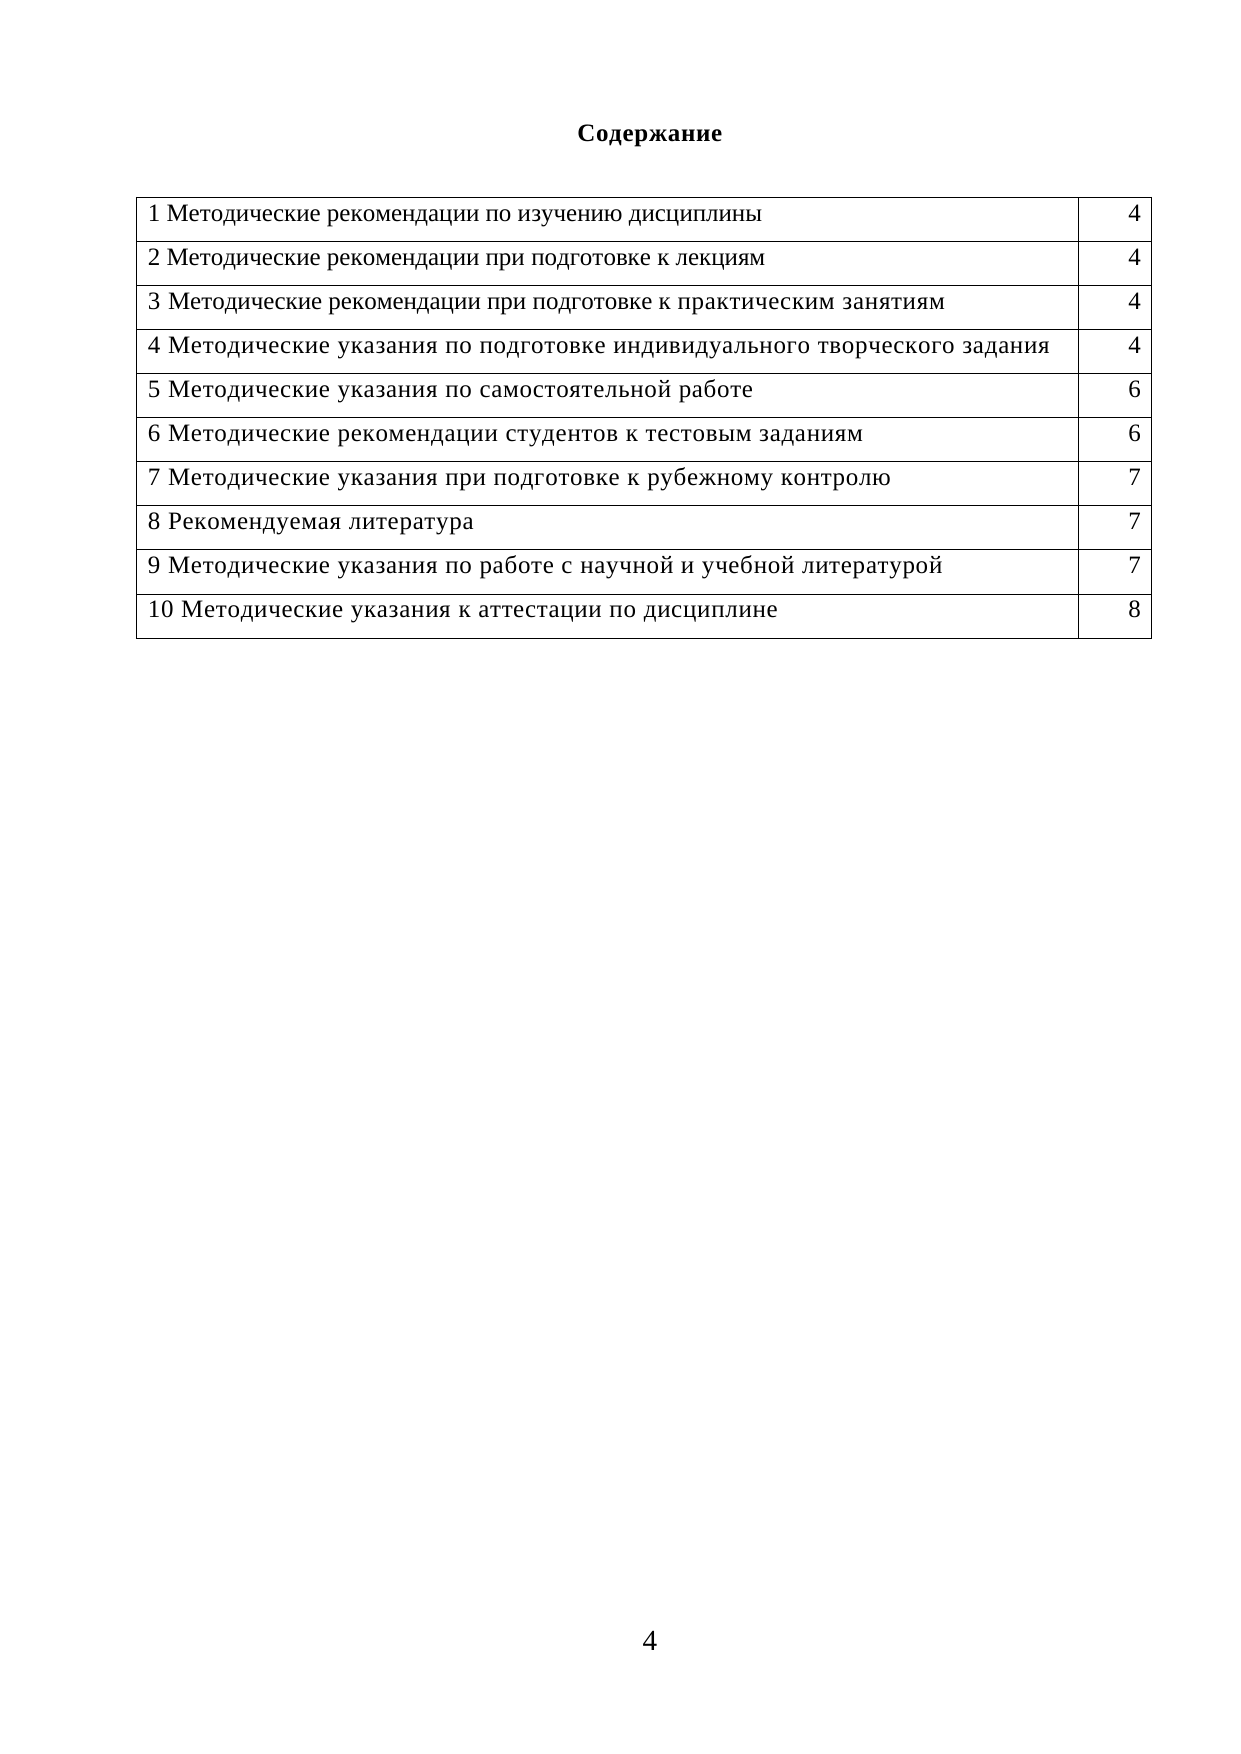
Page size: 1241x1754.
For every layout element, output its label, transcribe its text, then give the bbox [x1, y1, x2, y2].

text Содержание [148, 118, 1152, 147]
table_cell 7 [1079, 506, 1151, 549]
table_cell 7 [1079, 462, 1151, 505]
table_cell 9 Методические указания по работе с научной и учебной литературой [137, 550, 1078, 593]
table_cell 4 Методические указания по подготовке индивидуального творческого задания [137, 330, 1078, 373]
table_header 1 Методические рекомендации по изучению дисциплины [137, 198, 1078, 241]
table_cell 2 Методические рекомендации при подготовке к лекциям [137, 242, 1078, 285]
table_cell 7 [1079, 550, 1151, 593]
table_header 4 [1079, 198, 1151, 241]
table_cell 4 [1079, 330, 1151, 373]
table_cell 10 Методические указания к аттестации по дисциплине [137, 595, 1078, 637]
table_cell 7 Методические указания при подготовке к рубежному контролю [137, 462, 1078, 505]
table_cell 5 Методические указания по самостоятельной работе [137, 374, 1078, 417]
table_cell 6 Методические рекомендации студентов к тестовым заданиям [137, 418, 1078, 461]
table_cell 8 Рекомендуемая литература [137, 506, 1078, 549]
table_cell 4 [1079, 286, 1151, 329]
table_cell 3 Методические рекомендации при подготовке к практическим занятиям [137, 286, 1078, 329]
table_cell 4 [1079, 242, 1151, 285]
table_cell 6 [1079, 418, 1151, 461]
table_cell 8 [1079, 595, 1151, 637]
table_cell 6 [1079, 374, 1151, 417]
